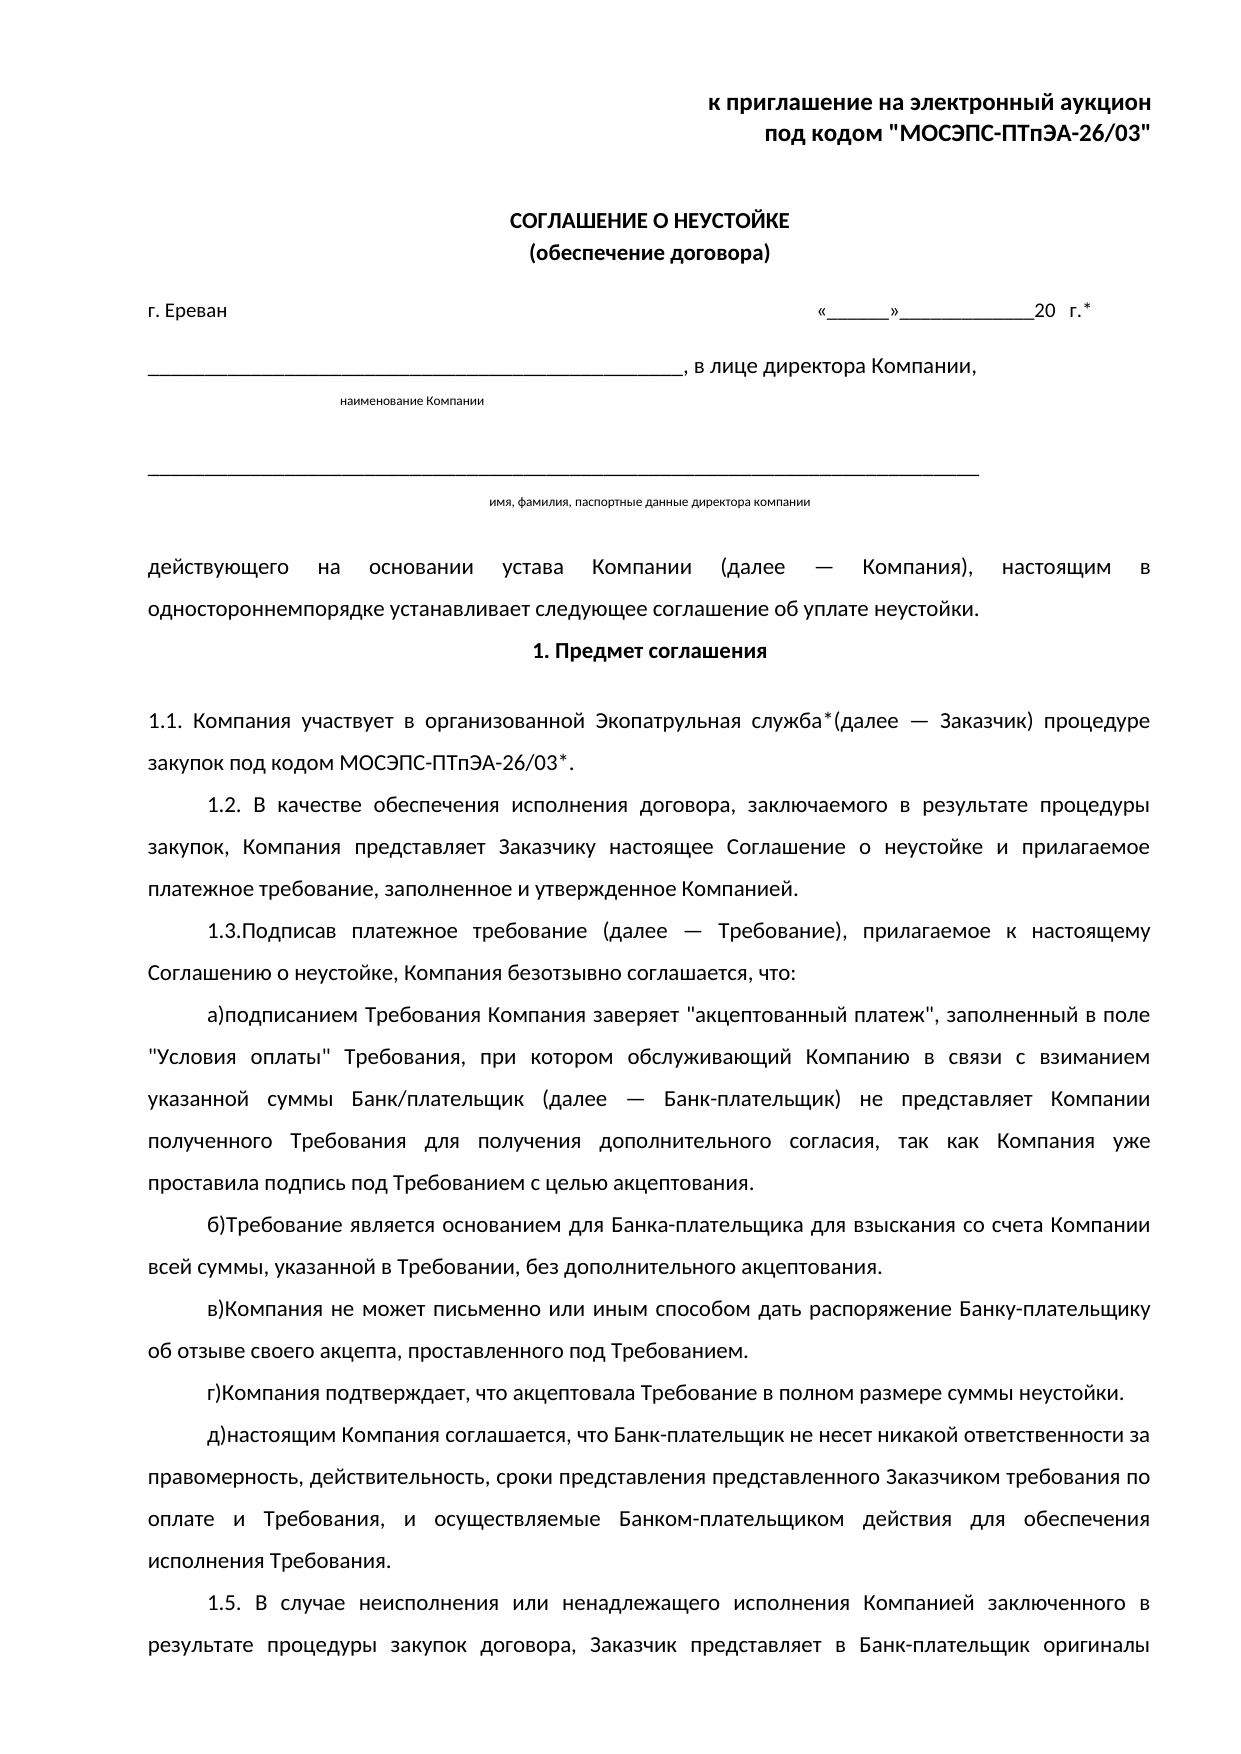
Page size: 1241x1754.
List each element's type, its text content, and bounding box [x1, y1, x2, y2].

text г)Компания подтверждает, что акцептовала Требование в полном размере суммы неустойки. [148, 1378, 1152, 1406]
text наименование Компании [340, 393, 1152, 421]
text действующего на основании устава Компании (далее — Компания), настоящим в одностороннемпорядке устанавливает следующее соглашение об уплате неустойки. [148, 552, 1152, 622]
text под кодом "МОСЭПС-ПТпЭА-26/03" [148, 117, 1152, 147]
text имя, фамилия, паспортные данные директора компании [148, 494, 1152, 522]
text 1.1. Компания участвует в организованной Экопатрульная служба*(далее — Заказчик) процедуре закупок под кодом МОСЭПС-ПТпЭА-26/03*. [148, 706, 1152, 776]
text _________________________________________________________________________ [148, 452, 1152, 480]
text (обеспечение договора) [148, 238, 1152, 266]
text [148, 1588, 1152, 1658]
text 1.2. В качестве обеспечения исполнения договора, заключаемого в результате процедуры закупок, Компания представляет Заказчику настоящее Соглашение о неустойке и прилагаемое платежное требование, заполненное и утвержденное Компанией. [148, 790, 1152, 902]
text СОГЛАШЕНИЕ О НЕУСТОЙКЕ [148, 206, 1152, 234]
text а)подписанием Требования Компания заверяет "акцептованный платеж", заполненный в поле "Условия оплаты" Требования, при котором обслуживающий Компанию в связи с взиманием указанной суммы Банк/плательщик (далее — Банк-плательщик) не представляет Компании полученного Требования для получения дополнительного согласия, так как Компания уже проставила подпись под Требованием с целью акцептования. [148, 1000, 1152, 1196]
text 1.3.Подписав платежное требование (далее — Требование), прилагаемое к настоящему Соглашению о неустойке, Компания безотзывно соглашается, что: [148, 916, 1152, 986]
table_header «______»_____________20 г.* [635, 297, 1104, 351]
text в)Компания не может письменно или иным способом дать распоряжение Банку-плательщику об отзыве своего акцепта, проставленного под Требованием. [148, 1294, 1152, 1364]
text д)настоящим Компания соглашается, что Банк-плательщик не несет никакой ответственности за правомерность, действительность, сроки представления представленного Заказчиком требования по оплате и Требования, и осуществляемые Банком-плательщиком действия для обеспечения исполнения Требования. [148, 1420, 1152, 1574]
text к приглашение на электронный аукцион [177, 86, 1152, 117]
table_header г. Ереван [136, 297, 635, 351]
text _______________________________________________, в лице директора Компании, [148, 351, 1152, 379]
text б)Требование является основанием для Банка-плательщика для взыскания со счета Компании всей суммы, указанной в Требовании, без дополнительного акцептования. [148, 1210, 1152, 1280]
text 1. Предмет соглашения [148, 636, 1152, 664]
